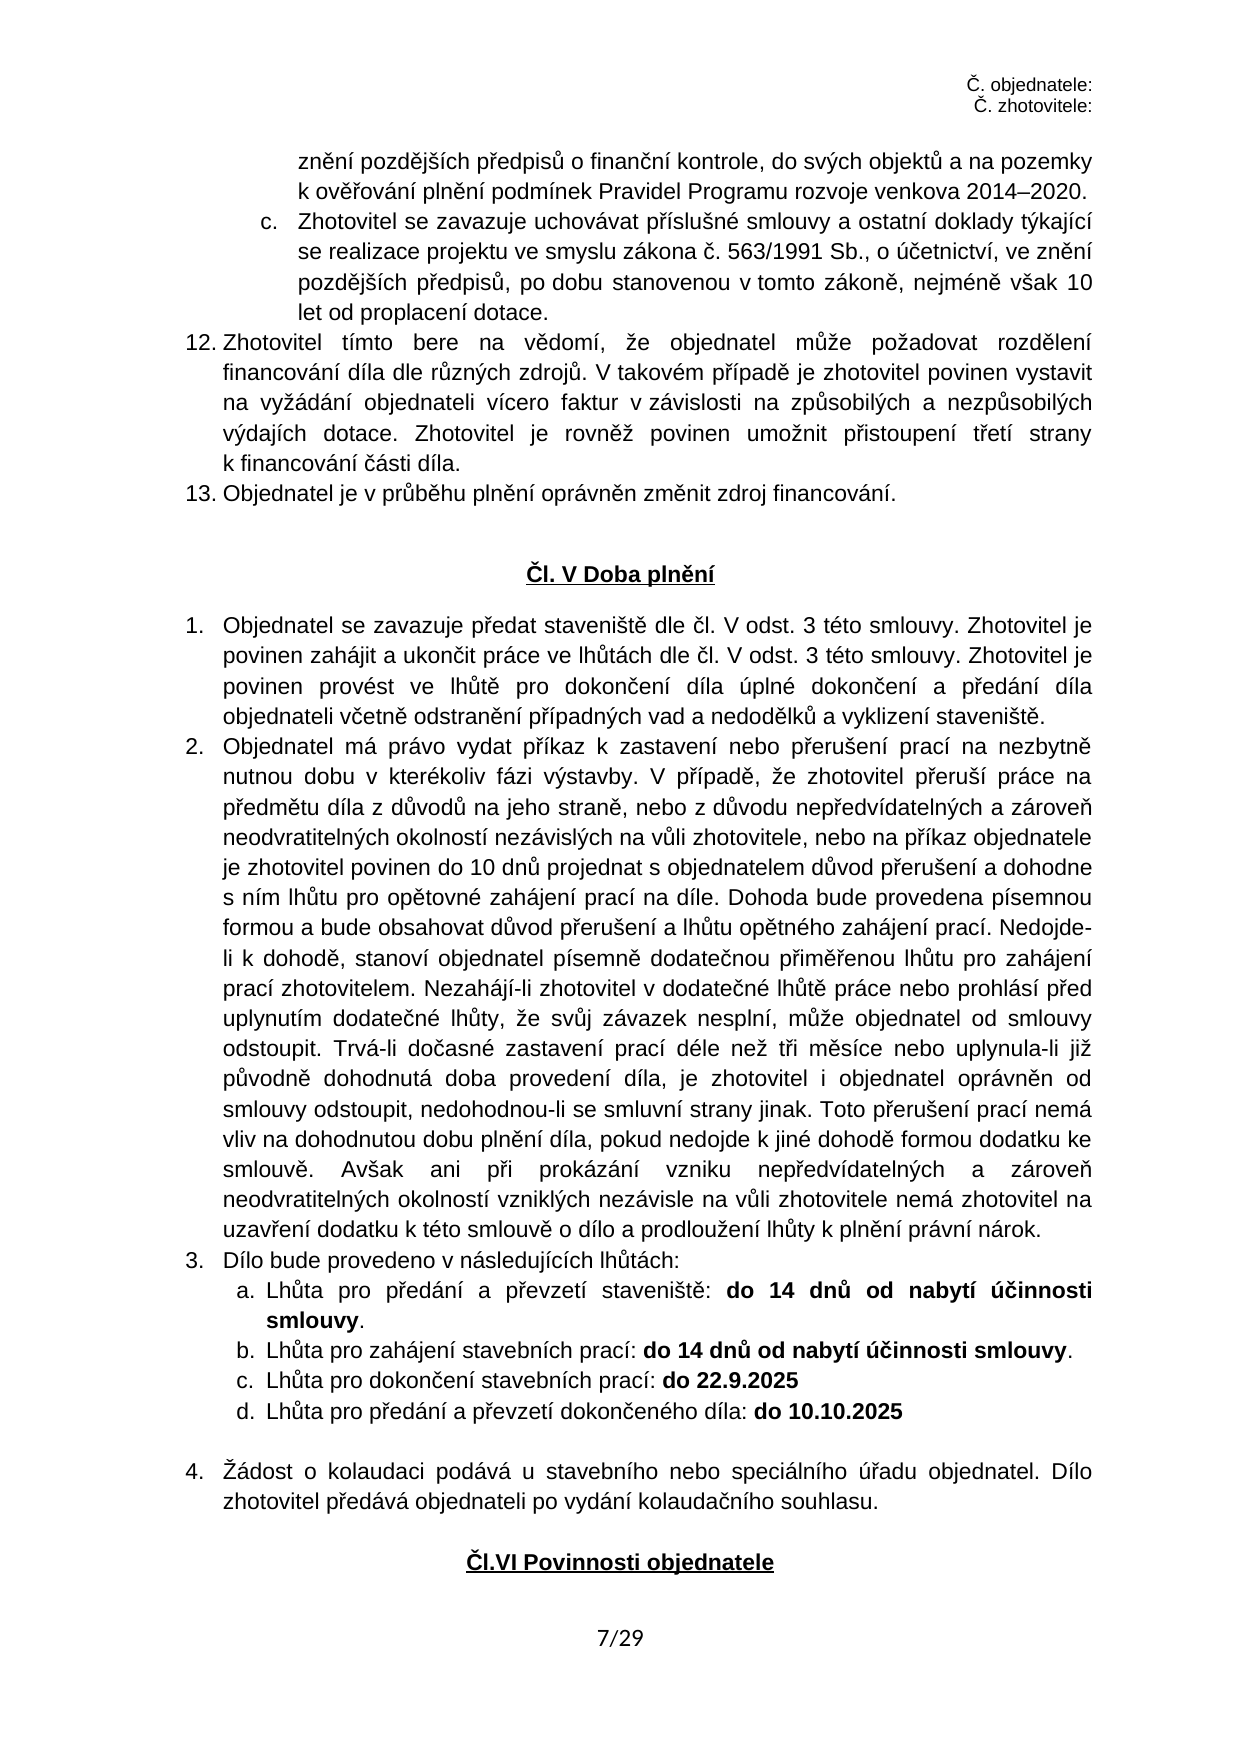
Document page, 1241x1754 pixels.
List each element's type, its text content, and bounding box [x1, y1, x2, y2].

list Lhůta pro zahájení stavebních prací: do 14 dnů od nabytí účinnosti smlouvy. [236, 1337, 1093, 1363]
list Objednatel má právo vydat příkaz k zastavení nebo přerušení prací na nezbytně nutnou dobu v kterékoliv fázi výstavby. V případě, že zhotovitel přeruší práce na předmětu díla z důvodů na jeho straně, nebo z důvodu nepředvídatelných a zároveň neodvratitelných okolností nezávislých na vůli zhotovitele, nebo na příkaz objednatele je zhotovitel povinen do 10 dnů projednat s objednatelem důvod přerušení a dohodne s ním lhůtu pro opětovné zahájení prací na díle. Dohoda bude provedena písemnou formou a bude obsahovat důvod přerušení a lhůtu opětného zahájení prací. Nedojde-li k dohodě, stanoví objednatel písemně dodatečnou přiměřenou lhůtu pro zahájení prací zhotovitelem. Nezahájí-li zhotovitel v dodatečné lhůtě práce nebo prohlásí před uplynutím dodatečné lhůty, že svůj závazek nesplní, může objednatel od smlouvy odstoupit. Trvá-li dočasné zastavení prací déle než tři měsíce nebo uplynula-li již původně dohodnutá doba provedení díla, je zhotovitel i objednatel oprávněn od smlouvy odstoupit, nedohodnou-li se smluvní strany jinak. Toto přerušení prací nemá vliv na dohodnutou dobu plnění díla, pokud nedojde k jiné dohodě formou dodatku ke smlouvě. Avšak ani při prokázání vzniku nepředvídatelných a zároveň neodvratitelných okolností vzniklých nezávisle na vůli zhotovitele nemá zhotovitel na uzavření dodatku k této smlouvě o dílo a prodloužení lhůty k plnění právní nárok. [185, 733, 1093, 1243]
list Lhůta pro předání a převzetí staveniště: do 14 dnů od nabytí účinnosti smlouvy. [236, 1277, 1093, 1333]
text Čl.VI Povinnosti objednatele [148, 1549, 1093, 1575]
list Dílo bude provedeno v následujících lhůtách: [185, 1247, 1093, 1273]
list Objednatel se zavazuje předat staveniště dle čl. V odst. 3 této smlouvy. Zhotovitel je povinen zahájit a ukončit práce ve lhůtách dle čl. V odst. 3 této smlouvy. Zhotovitel je povinen provést ve lhůtě pro dokončení díla úplné dokončení a předání díla objednateli včetně odstranění případných vad a nedodělků a vyklizení staveniště. [185, 612, 1093, 729]
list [260, 148, 1093, 204]
list Žádost o kolaudaci podává u stavebního nebo speciálního úřadu objednatel. Dílo zhotovitel předává objednateli po vydání kolaudačního souhlasu. [185, 1458, 1093, 1514]
list Lhůta pro dokončení stavebních prací: do 22.9.2025 [236, 1367, 1093, 1394]
text Čl. V Doba plnění [148, 561, 1093, 587]
list Objednatel je v průběhu plnění oprávněn změnit zdroj financování. [185, 480, 1093, 506]
list Zhotovitel tímto bere na vědomí, že objednatel může požadovat rozdělení financování díla dle různých zdrojů. V takovém případě je zhotovitel povinen vystavit na vyžádání objednateli vícero faktur v závislosti na způsobilých a nezpůsobilých výdajích dotace. Zhotovitel je rovněž povinen umožnit přistoupení třetí strany k financování části díla. [185, 329, 1093, 476]
list Lhůta pro předání a převzetí dokončeného díla: do 10.10.2025 [236, 1398, 1093, 1424]
list Zhotovitel se zavazuje uchovávat příslušné smlouvy a ostatní doklady týkající se realizace projektu ve smyslu zákona č. 563/1991 Sb., o účetnictví, ve znění pozdějších předpisů, po dobu stanovenou v tomto zákoně, nejméně však 10 let od proplacení dotace. [260, 208, 1093, 325]
